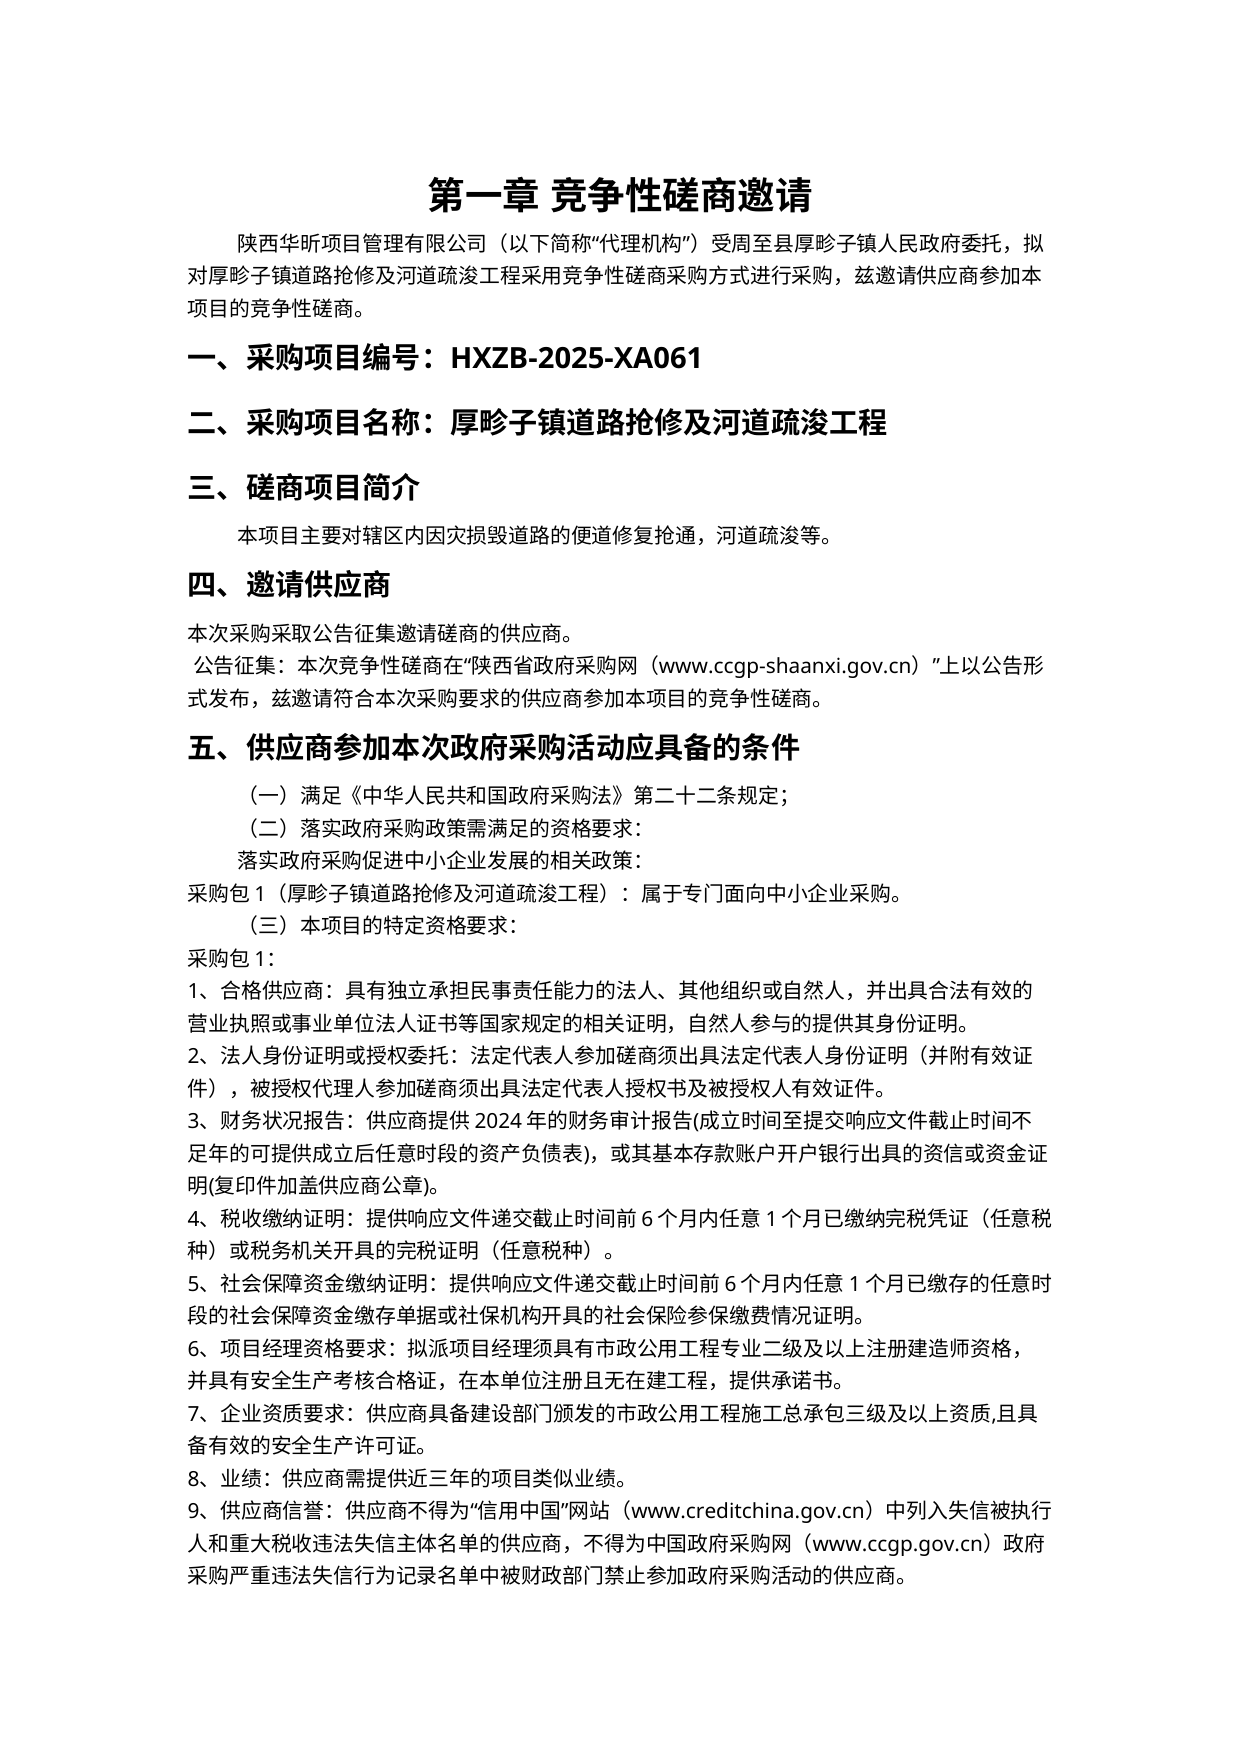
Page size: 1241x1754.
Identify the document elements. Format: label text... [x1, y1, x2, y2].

text 7、企业资质要求：供应商具备建设部门颁发的市政公用工程施工总承包三级及以上资质,且具备有效的安全生产许可证。 [187, 1397, 1053, 1462]
text 1、合格供应商：具有独立承担民事责任能力的法人、其他组织或自然人，并出具合法有效的营业执照或事业单位法人证书等国家规定的相关证明，自然人参与的提供其身份证明。 [187, 974, 1053, 1039]
text 一、采购项目编号：HXZB-2025-XA061 [187, 324, 1053, 389]
text 5、社会保障资金缴纳证明：提供响应文件递交截止时间前6个月内任意1个月已缴存的任意时段的社会保障资金缴存单据或社保机构开具的社会保险参保缴费情况证明。 [187, 1267, 1053, 1332]
text （一）满足《中华人民共和国政府采购法》第二十二条规定； [187, 779, 1053, 812]
text 2、法人身份证明或授权委托：法定代表人参加磋商须出具法定代表人身份证明（并附有效证件），被授权代理人参加磋商须出具法定代表人授权书及被授权人有效证件。 [187, 1039, 1053, 1104]
text 落实政府采购促进中小企业发展的相关政策： [187, 844, 1053, 877]
text 第一章 竞争性磋商邀请 [187, 162, 1053, 227]
text 五、供应商参加本次政府采购活动应具备的条件 [187, 714, 1053, 779]
text 公告征集：本次竞争性磋商在“陕西省政府采购网（www.ccgp-shaanxi.gov.cn）”上以公告形式发布，兹邀请符合本次采购要求的供应商参加本项目的竞争性磋商。 [187, 649, 1053, 714]
text 4、税收缴纳证明：提供响应文件递交截止时间前6个月内任意1个月已缴纳完税凭证（任意税种）或税务机关开具的完税证明（任意税种）。 [187, 1202, 1053, 1267]
text 8、业绩：供应商需提供近三年的项目类似业绩。 [187, 1462, 1053, 1494]
text （二）落实政府采购政策需满足的资格要求： [187, 812, 1053, 844]
text 陕西华昕项目管理有限公司（以下简称“代理机构”）受周至县厚畛子镇人民政府委托，拟对厚畛子镇道路抢修及河道疏浚工程采用竞争性磋商采购方式进行采购，兹邀请供应商参加本项目的竞争性磋商。 [187, 227, 1053, 324]
text 3、财务状况报告：供应商提供2024年的财务审计报告(成立时间至提交响应文件截止时间不足年的可提供成立后任意时段的资产负债表)，或其基本存款账户开户银行出具的资信或资金证明(复印件加盖供应商公章)。 [187, 1104, 1053, 1202]
text 9、供应商信誉：供应商不得为“信用中国”网站（www.creditchina.gov.cn）中列入失信被执行人和重大税收违法失信主体名单的供应商，不得为中国政府采购网（www.ccgp.gov.cn）政府采购严重违法失信行为记录名单中被财政部门禁止参加政府采购活动的供应商。 [187, 1494, 1053, 1592]
text 本次采购采取公告征集邀请磋商的供应商。 [187, 617, 1053, 649]
text 本项目主要对辖区内因灾损毁道路的便道修复抢通，河道疏浚等。 [187, 519, 1053, 552]
text 采购包1（厚畛子镇道路抢修及河道疏浚工程）：属于专门面向中小企业采购。 [187, 877, 1053, 909]
text 三、磋商项目简介 [187, 454, 1053, 519]
text （三）本项目的特定资格要求： [187, 909, 1053, 942]
text 二、采购项目名称：厚畛子镇道路抢修及河道疏浚工程 [187, 389, 1053, 454]
text 采购包1： [187, 942, 1053, 974]
text 四、邀请供应商 [187, 552, 1053, 617]
text 6、项目经理资格要求：拟派项目经理须具有市政公用工程专业二级及以上注册建造师资格，并具有安全生产考核合格证，在本单位注册且无在建工程，提供承诺书。 [187, 1332, 1053, 1397]
